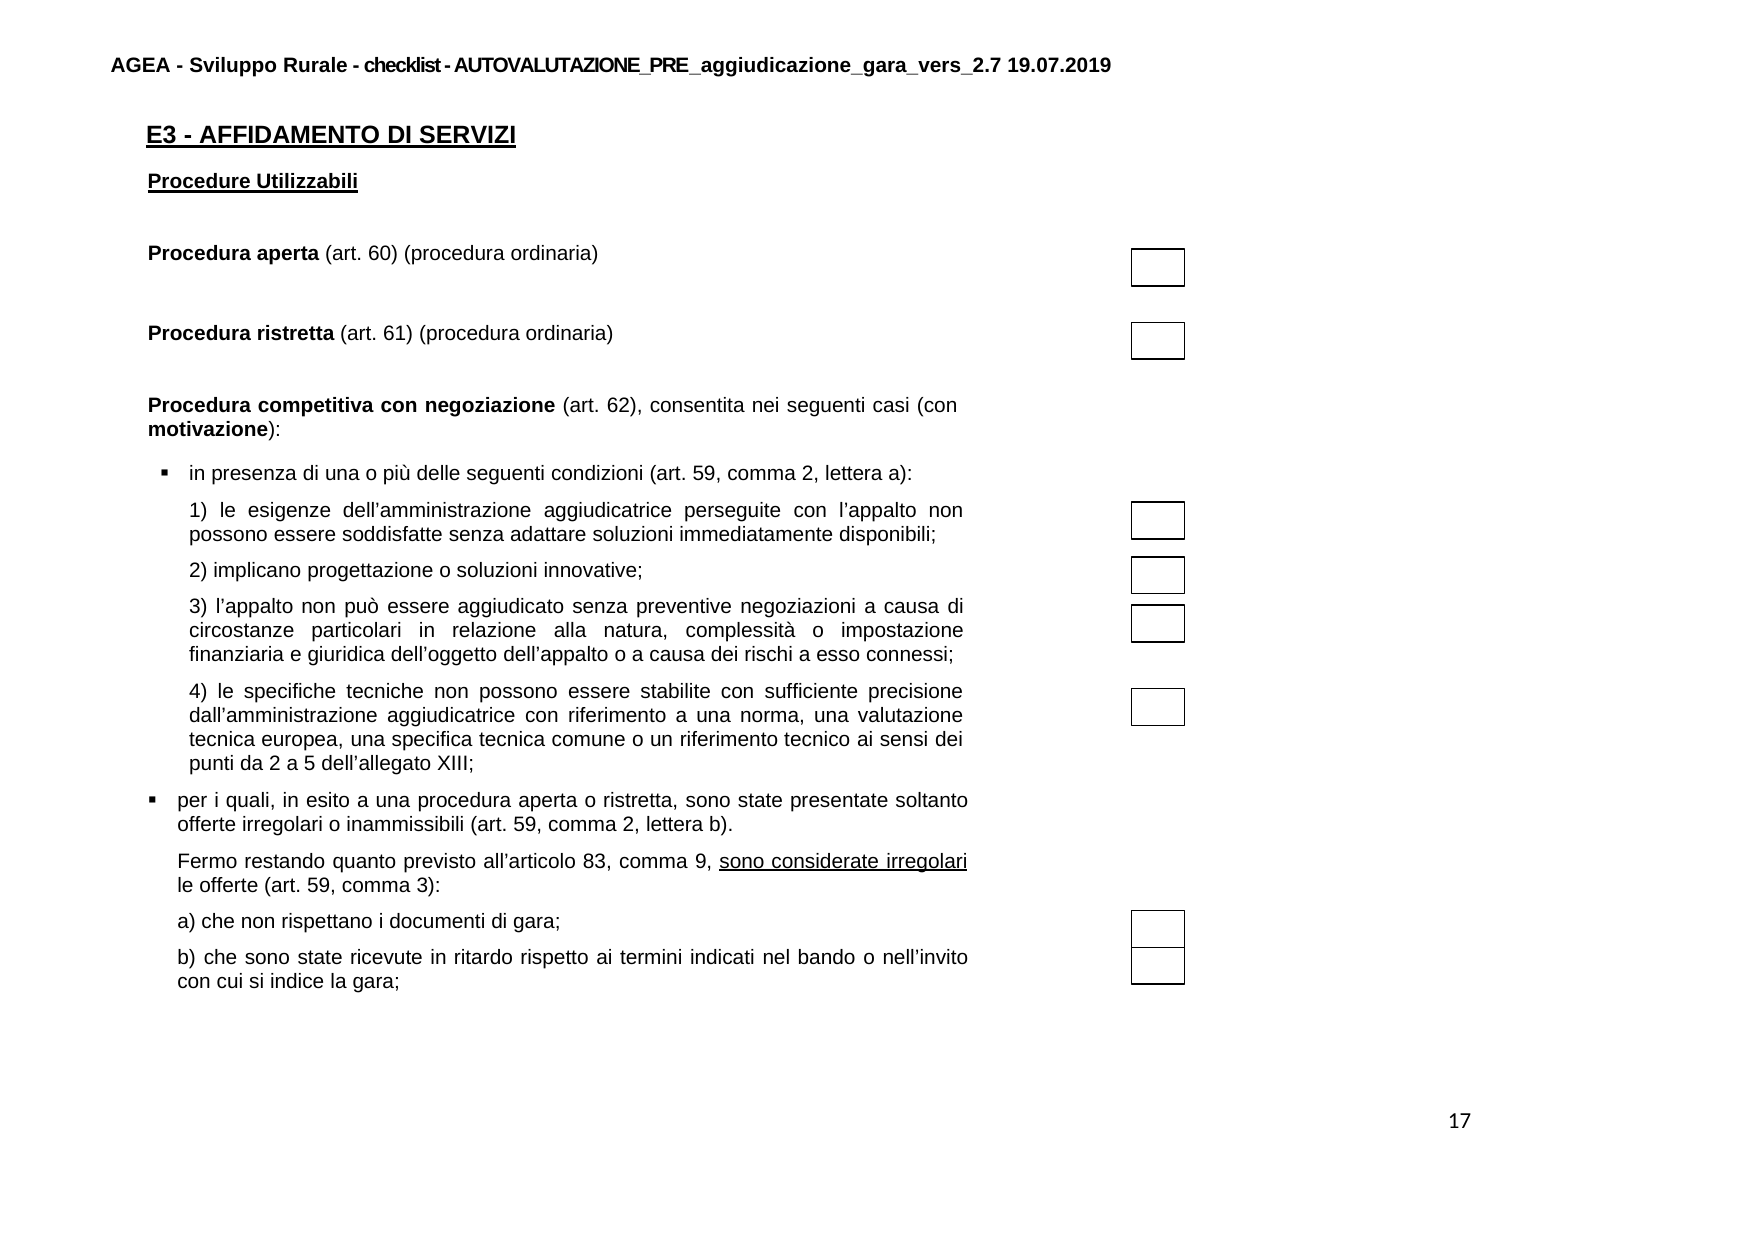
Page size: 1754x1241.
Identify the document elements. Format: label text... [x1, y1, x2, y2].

text Fermo restando quanto previsto all’articolo 83, comma 9, sono considerate irregolari le offerte (art. 59, comma 3): [177, 848, 978, 896]
list che non rispettano i documenti di gara; [177, 909, 1518, 933]
subtitle Procedure Utilizzabili [147, 169, 1518, 193]
text Procedura ristretta (art. 61) (procedura ordinaria) [148, 321, 1518, 345]
list che sono state ricevute in ritardo rispetto ai termini indicati nel bando o nell’invito con cui si indice la gara; [177, 945, 974, 993]
list l’appalto non può essere aggiudicato senza preventive negoziazioni a causa di circostanze particolari in relazione alla natura, complessità o impostazione finanziaria e giuridica dell’oggetto dell’appalto o a causa dei rischi a esso connessi; [189, 594, 964, 666]
list in presenza di una o più delle seguenti condizioni (art. 59, comma 2, lettera a): [159, 461, 1518, 485]
list per i quali, in esito a una procedura aperta o ristretta, sono state presentate soltanto offerte irregolari o inammissibili (art. 59, comma 2, lettera b). [147, 788, 974, 836]
list implicano progettazione o soluzioni innovative; [189, 558, 1518, 582]
text Procedura aperta (art. 60) (procedura ordinaria) [148, 241, 1518, 265]
subtitle E3 - AFFIDAMENTO DI SERVIZI [125, 120, 1518, 148]
list le esigenze dell’amministrazione aggiudicatrice perseguite con l’appalto non possono essere soddisfatte senza adattare soluzioni immediatamente disponibili; [189, 498, 963, 546]
text Procedura competitiva con negoziazione (art. 62), consentita nei seguenti casi (con motivazione): [148, 393, 989, 441]
list le specifiche tecniche non possono essere stabilite con sufficiente precisione dall’amministrazione aggiudicatrice con riferimento a una norma, una valutazione tecnica europea, una specifica tecnica comune o un riferimento tecnico ai sensi dei punti da 2 a 5 dell’allegato XIII; [189, 679, 963, 774]
